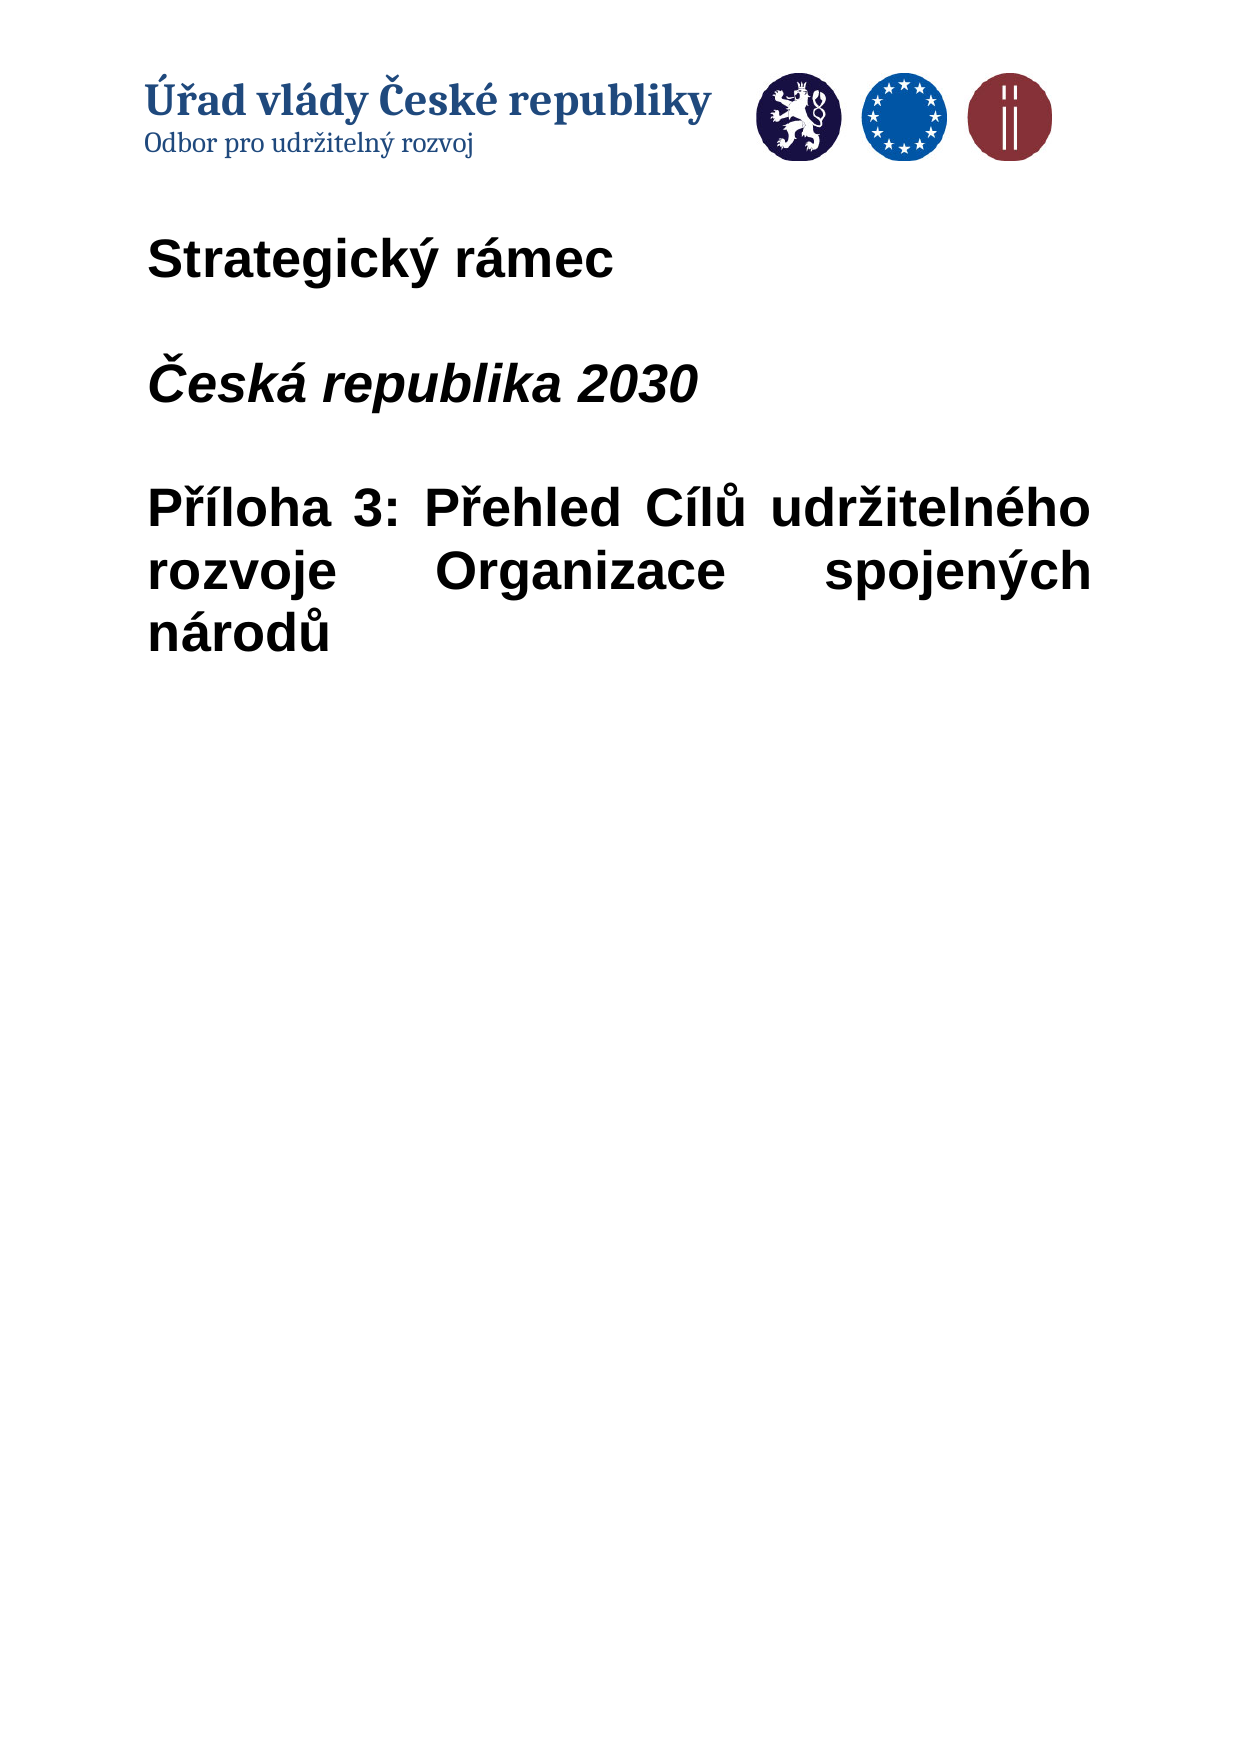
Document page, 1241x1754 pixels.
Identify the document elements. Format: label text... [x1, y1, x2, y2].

picture [756, 73, 1052, 161]
text Strategický rámec [148, 226, 1093, 289]
text Česká republika 2030 [148, 351, 1093, 413]
text Příloha 3: Přehled Cílů udržitelného rozvoje Organizace spojených národů [148, 476, 1093, 663]
